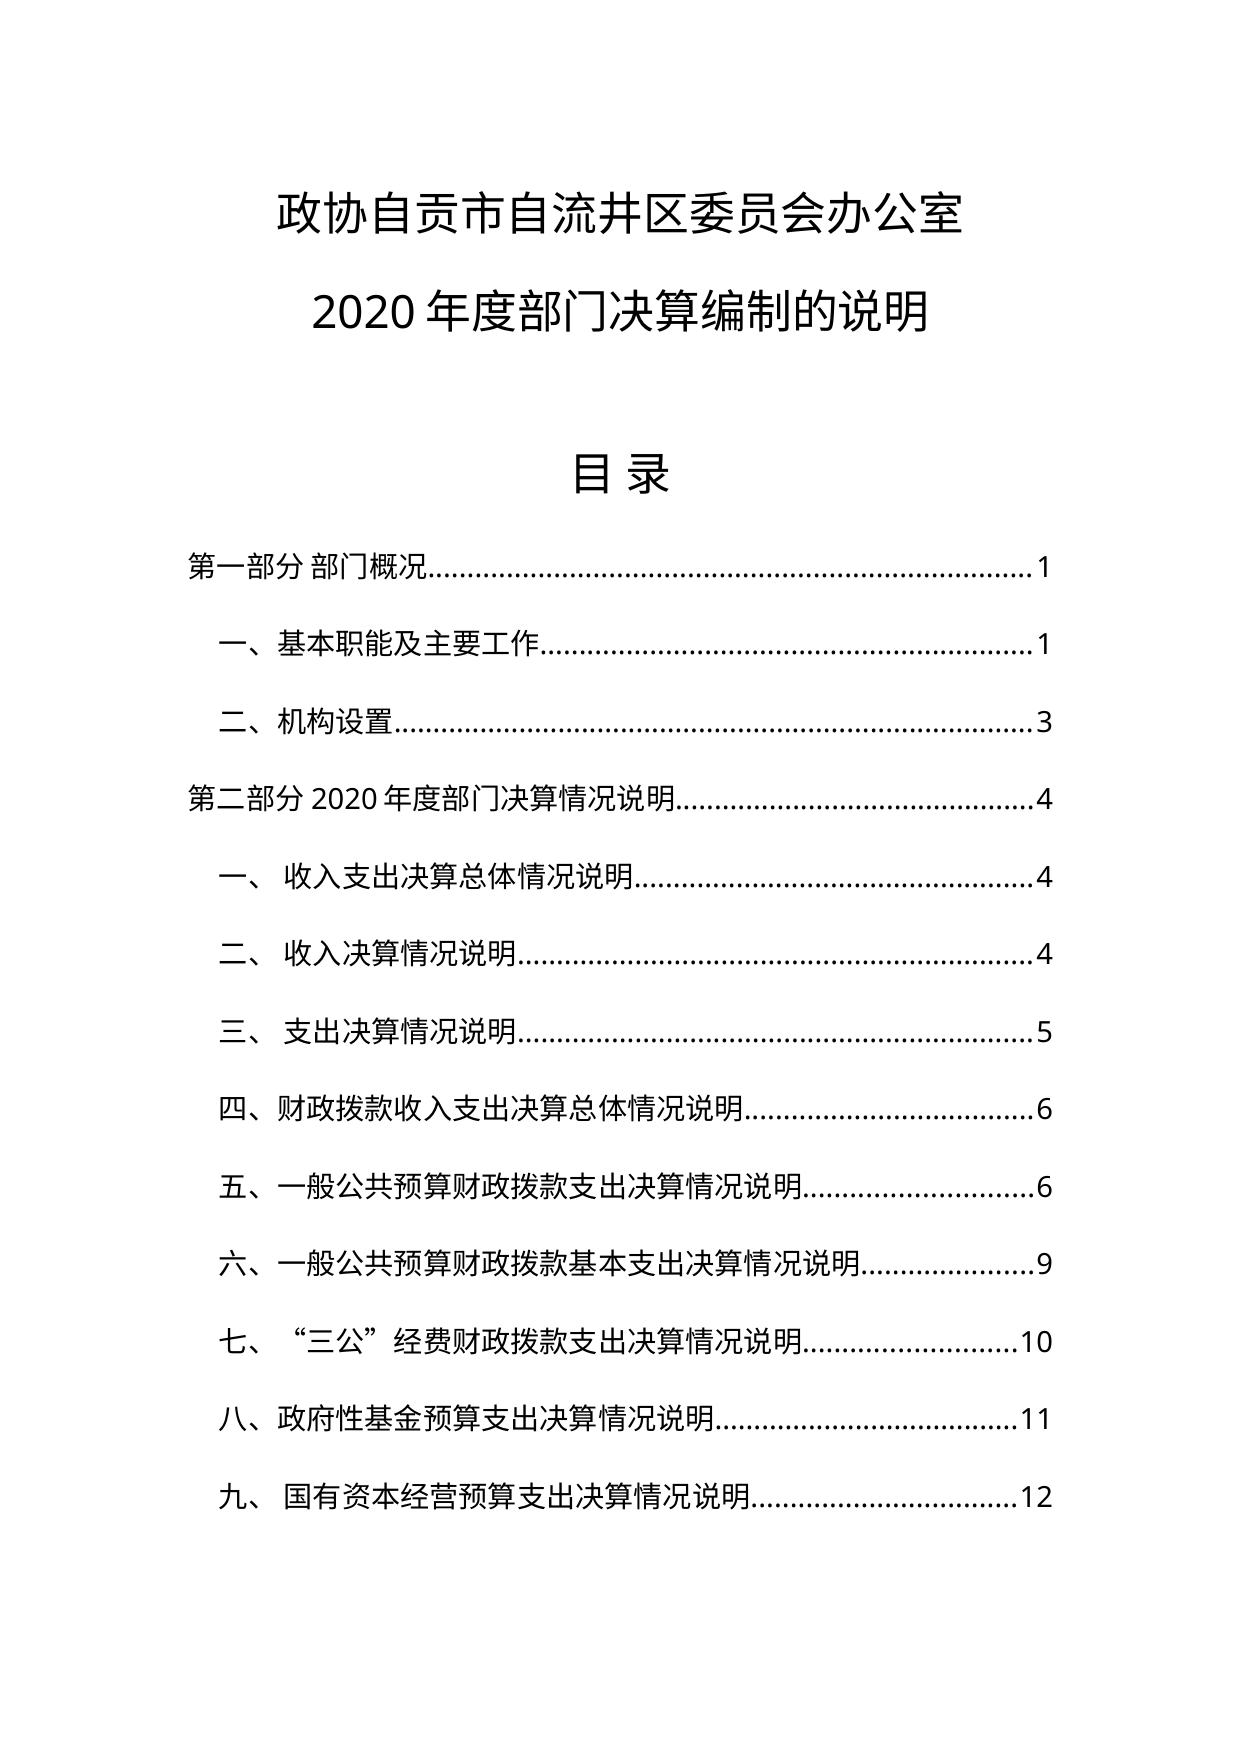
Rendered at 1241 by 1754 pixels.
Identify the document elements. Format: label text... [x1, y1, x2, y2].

text 三、 支出决算情况说明 5 [219, 997, 1053, 1062]
text 七、“三公”经费财政拨款支出决算情况说明 10 [219, 1307, 1053, 1372]
text 第一部分 部门概况 1 [187, 532, 1053, 597]
text 目 录 [187, 422, 1053, 519]
text 一、 收入支出决算总体情况说明 4 [219, 842, 1053, 907]
text 二、机构设置 3 [219, 687, 1053, 752]
text 八、政府性基金预算支出决算情况说明 11 [219, 1384, 1053, 1449]
text 六、一般公共预算财政拨款基本支出决算情况说明 9 [219, 1229, 1053, 1294]
text 二、 收入决算情况说明 4 [219, 919, 1053, 984]
text 九、 国有资本经营预算支出决算情况说明 12 [219, 1462, 1053, 1527]
text 五、一般公共预算财政拨款支出决算情况说明 6 [219, 1152, 1053, 1217]
text 2020年度部门决算编制的说明 [187, 259, 1053, 357]
text 四、财政拨款收入支出决算总体情况说明 6 [219, 1074, 1053, 1139]
text 政协自贡市自流井区委员会办公室 [187, 162, 1053, 259]
text 一、基本职能及主要工作 1 [219, 609, 1053, 674]
text 第二部分 2020年度部门决算情况说明 4 [187, 764, 1053, 829]
